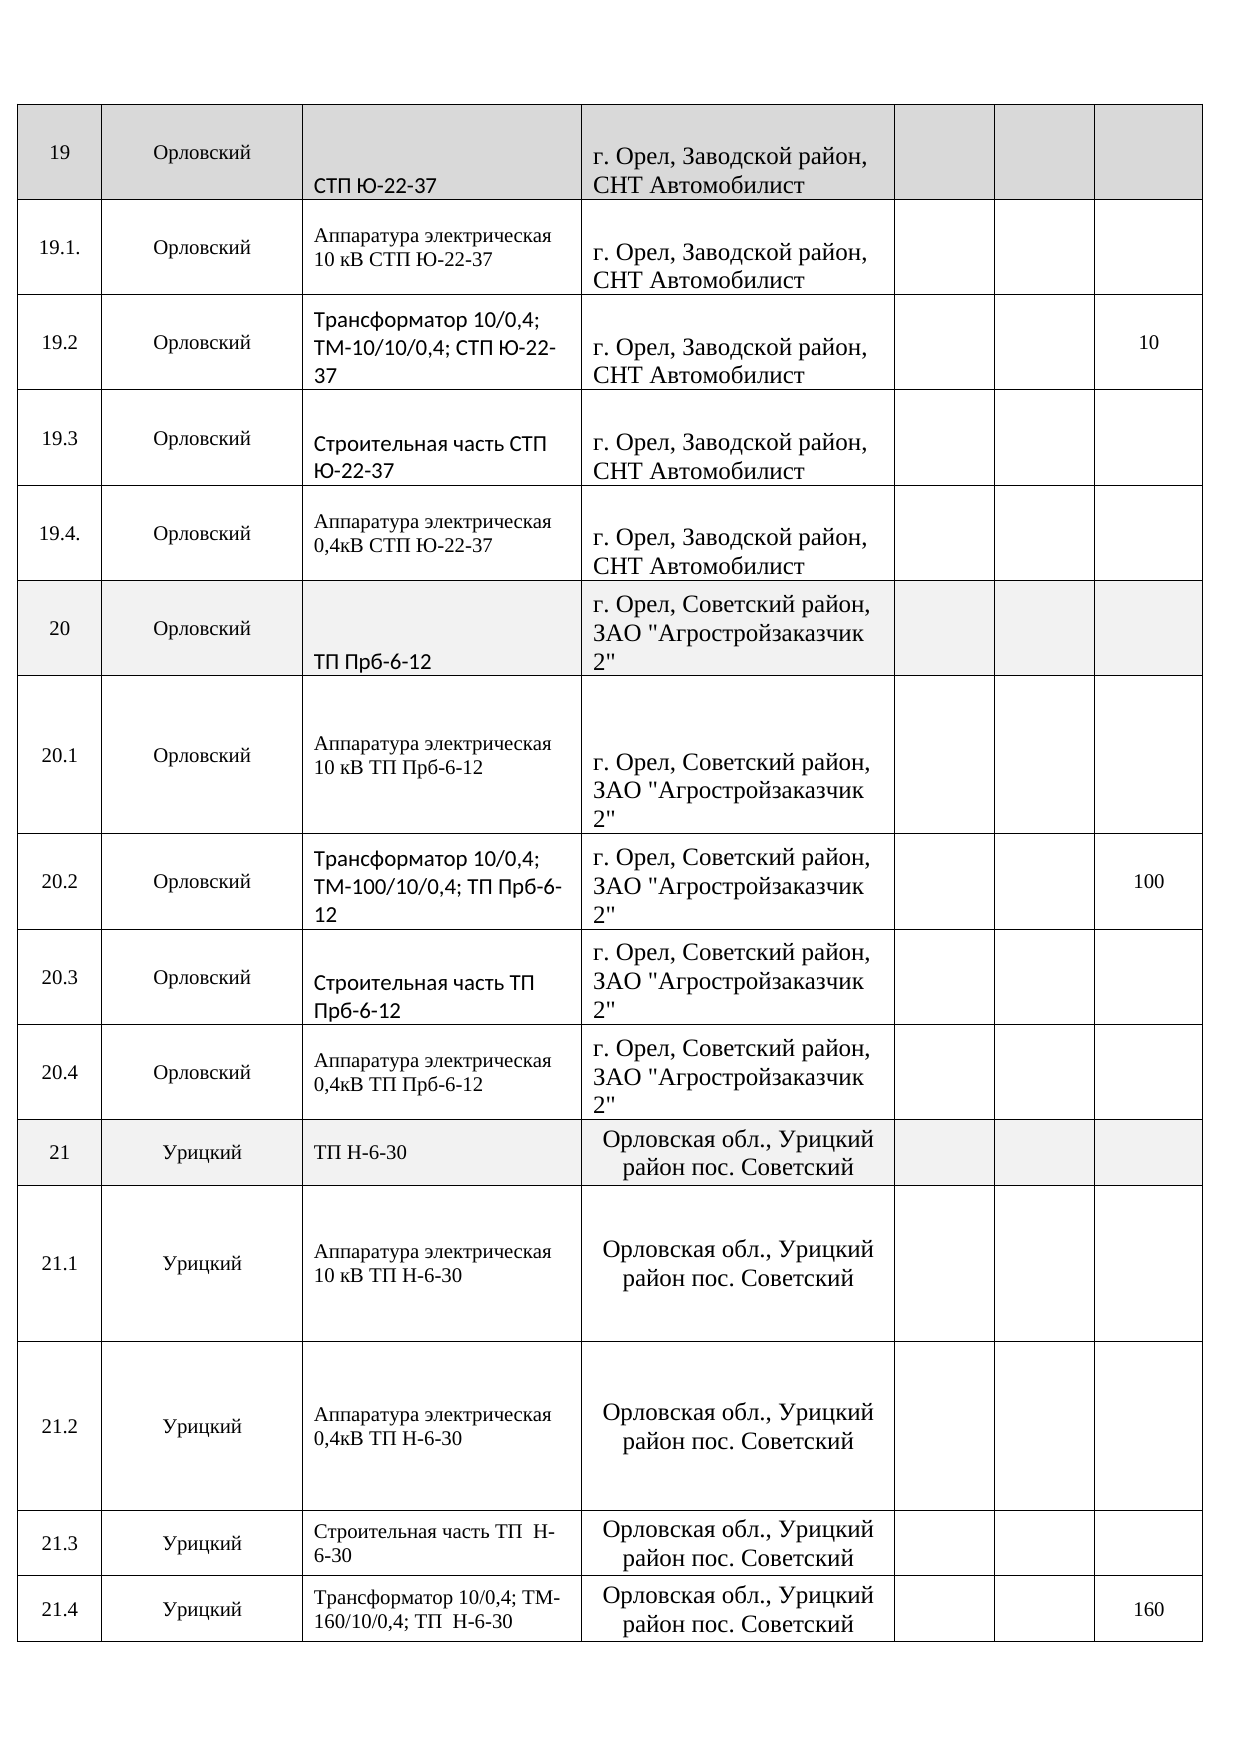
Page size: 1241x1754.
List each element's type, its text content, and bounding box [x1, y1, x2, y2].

table_cell [895, 1025, 994, 1119]
table_cell [895, 1186, 994, 1341]
table_cell Орловский [102, 930, 302, 1024]
table_cell Аппаратура электрическая 10 кВ ТП Прб-6-12 [303, 676, 581, 833]
table_cell г. Орел, Советский район, ЗАО "Агростройзаказчик 2" [582, 1025, 894, 1119]
table_cell [995, 295, 1094, 389]
table_cell [995, 1342, 1094, 1510]
table_cell Орловский [102, 486, 302, 580]
table_cell Орловская обл., Урицкий район пос. Советский [582, 1120, 894, 1185]
table_cell [1095, 676, 1202, 833]
table_cell 21.4 [18, 1576, 101, 1641]
table_cell [1095, 390, 1202, 485]
table_cell 20.1 [18, 676, 101, 833]
table_cell 21.3 [18, 1511, 101, 1575]
table_cell Орловский [102, 1025, 302, 1119]
table_cell [1095, 1511, 1202, 1575]
table_cell [995, 930, 1094, 1024]
table_cell [995, 1025, 1094, 1119]
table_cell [582, 1576, 894, 1641]
table_cell [995, 581, 1094, 675]
table_cell Трансформатор 10/0,4; ТМ-10/10/0,4; СТП Ю-22-37 [303, 295, 581, 389]
table_cell г. Орел, Советский район, ЗАО "Агростройзаказчик 2" [582, 581, 894, 675]
table_cell [895, 1342, 994, 1510]
table_cell Орловская обл., Урицкий район пос. Советский [582, 1342, 894, 1510]
table_cell Урицкий [102, 1120, 302, 1185]
table_cell СТП Ю-22-37 [303, 105, 581, 199]
table_cell Орловская обл., Урицкий район пос. Советский [582, 1186, 894, 1341]
table_cell Строительная часть ТП Н-6-30 [303, 1511, 581, 1575]
table_cell Аппаратура электрическая 0,4кВ ТП Прб-6-12 [303, 1025, 581, 1119]
table_cell [895, 1511, 994, 1575]
table_cell г. Орел, Заводской район, СНТ Автомобилист [582, 200, 894, 294]
table_cell 19.4. [18, 486, 101, 580]
table_cell Аппаратура электрическая 10 кВ СТП Ю-22-37 [303, 200, 581, 294]
table_cell Орловский [102, 390, 302, 485]
table_cell 19.1. [18, 200, 101, 294]
table_cell Урицкий [102, 1576, 302, 1641]
table_cell [895, 1120, 994, 1185]
table_cell [995, 1576, 1094, 1641]
table_cell [1095, 105, 1202, 199]
table_cell [1095, 200, 1202, 294]
table_cell Трансформатор 10/0,4; ТМ-100/10/0,4; ТП Прб-6-12 [303, 834, 581, 928]
table_cell [895, 486, 994, 580]
table_cell [1095, 930, 1202, 1024]
table_cell [995, 486, 1094, 580]
table_cell 19 [18, 105, 101, 199]
table_cell 20.2 [18, 834, 101, 928]
table_cell [1095, 1186, 1202, 1341]
table_cell 20.3 [18, 930, 101, 1024]
table_cell Аппаратура электрическая 0,4кВ ТП Н-6-30 [303, 1342, 581, 1510]
table_cell [895, 390, 994, 485]
table_cell Трансформатор 10/0,4; ТМ-160/10/0,4; ТП Н-6-30 [303, 1576, 581, 1641]
table_cell г. Орел, Заводской район, СНТ Автомобилист [582, 486, 894, 580]
table_cell Строительная часть ТП Прб-6-12 [303, 930, 581, 1024]
table_cell [995, 105, 1094, 199]
table_cell [1095, 1342, 1202, 1510]
table_cell г. Орел, Заводской район, СНТ Автомобилист [582, 295, 894, 389]
table_cell Аппаратура электрическая 10 кВ ТП Н-6-30 [303, 1186, 581, 1341]
table_cell Орловский [102, 105, 302, 199]
table_cell Урицкий [102, 1511, 302, 1575]
table_cell ТП Н-6-30 [303, 1120, 581, 1185]
table_cell [1095, 486, 1202, 580]
table_cell [895, 834, 994, 928]
table_cell Орловский [102, 581, 302, 675]
table_cell 20 [18, 581, 101, 675]
table_cell [995, 390, 1094, 485]
table_cell [995, 1186, 1094, 1341]
table_cell г. Орел, Советский район, ЗАО "Агростройзаказчик 2" [582, 676, 894, 833]
table_cell 100 [1095, 834, 1202, 928]
table_cell Орловский [102, 676, 302, 833]
table_cell [895, 295, 994, 389]
table_cell Урицкий [102, 1342, 302, 1510]
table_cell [582, 1511, 894, 1575]
table_cell [895, 105, 994, 199]
table_cell г. Орел, Советский район, ЗАО "Агростройзаказчик 2" [582, 834, 894, 928]
table_cell г. Орел, Советский район, ЗАО "Агростройзаказчик 2" [582, 930, 894, 1024]
table_cell 21 [18, 1120, 101, 1185]
table_cell [895, 1576, 994, 1641]
table_cell [995, 1120, 1094, 1185]
table_cell [895, 930, 994, 1024]
table_cell г. Орел, Заводской район, СНТ Автомобилист [582, 105, 894, 199]
table_cell Орловский [102, 295, 302, 389]
table_cell Урицкий [102, 1186, 302, 1341]
table_cell [995, 1511, 1094, 1575]
table_cell 21.1 [18, 1186, 101, 1341]
table_cell 19.3 [18, 390, 101, 485]
table_cell [995, 200, 1094, 294]
table_cell 160 [1095, 1576, 1202, 1641]
table_cell [1095, 1025, 1202, 1119]
table_cell г. Орел, Заводской район, СНТ Автомобилист [582, 390, 894, 485]
table_cell [1095, 581, 1202, 675]
table_cell [895, 676, 994, 833]
table_cell ТП Прб-6-12 [303, 581, 581, 675]
table_cell [995, 834, 1094, 928]
table_cell 19.2 [18, 295, 101, 389]
table_cell Орловский [102, 834, 302, 928]
table_cell [895, 200, 994, 294]
table_cell [895, 581, 994, 675]
table_cell 21.2 [18, 1342, 101, 1510]
table_cell 20.4 [18, 1025, 101, 1119]
table_cell [995, 676, 1094, 833]
table_cell [1095, 1120, 1202, 1185]
table_cell Орловский [102, 200, 302, 294]
table_cell 10 [1095, 295, 1202, 389]
table_cell Аппаратура электрическая 0,4кВ СТП Ю-22-37 [303, 486, 581, 580]
table_cell Строительная часть СТП Ю-22-37 [303, 390, 581, 485]
